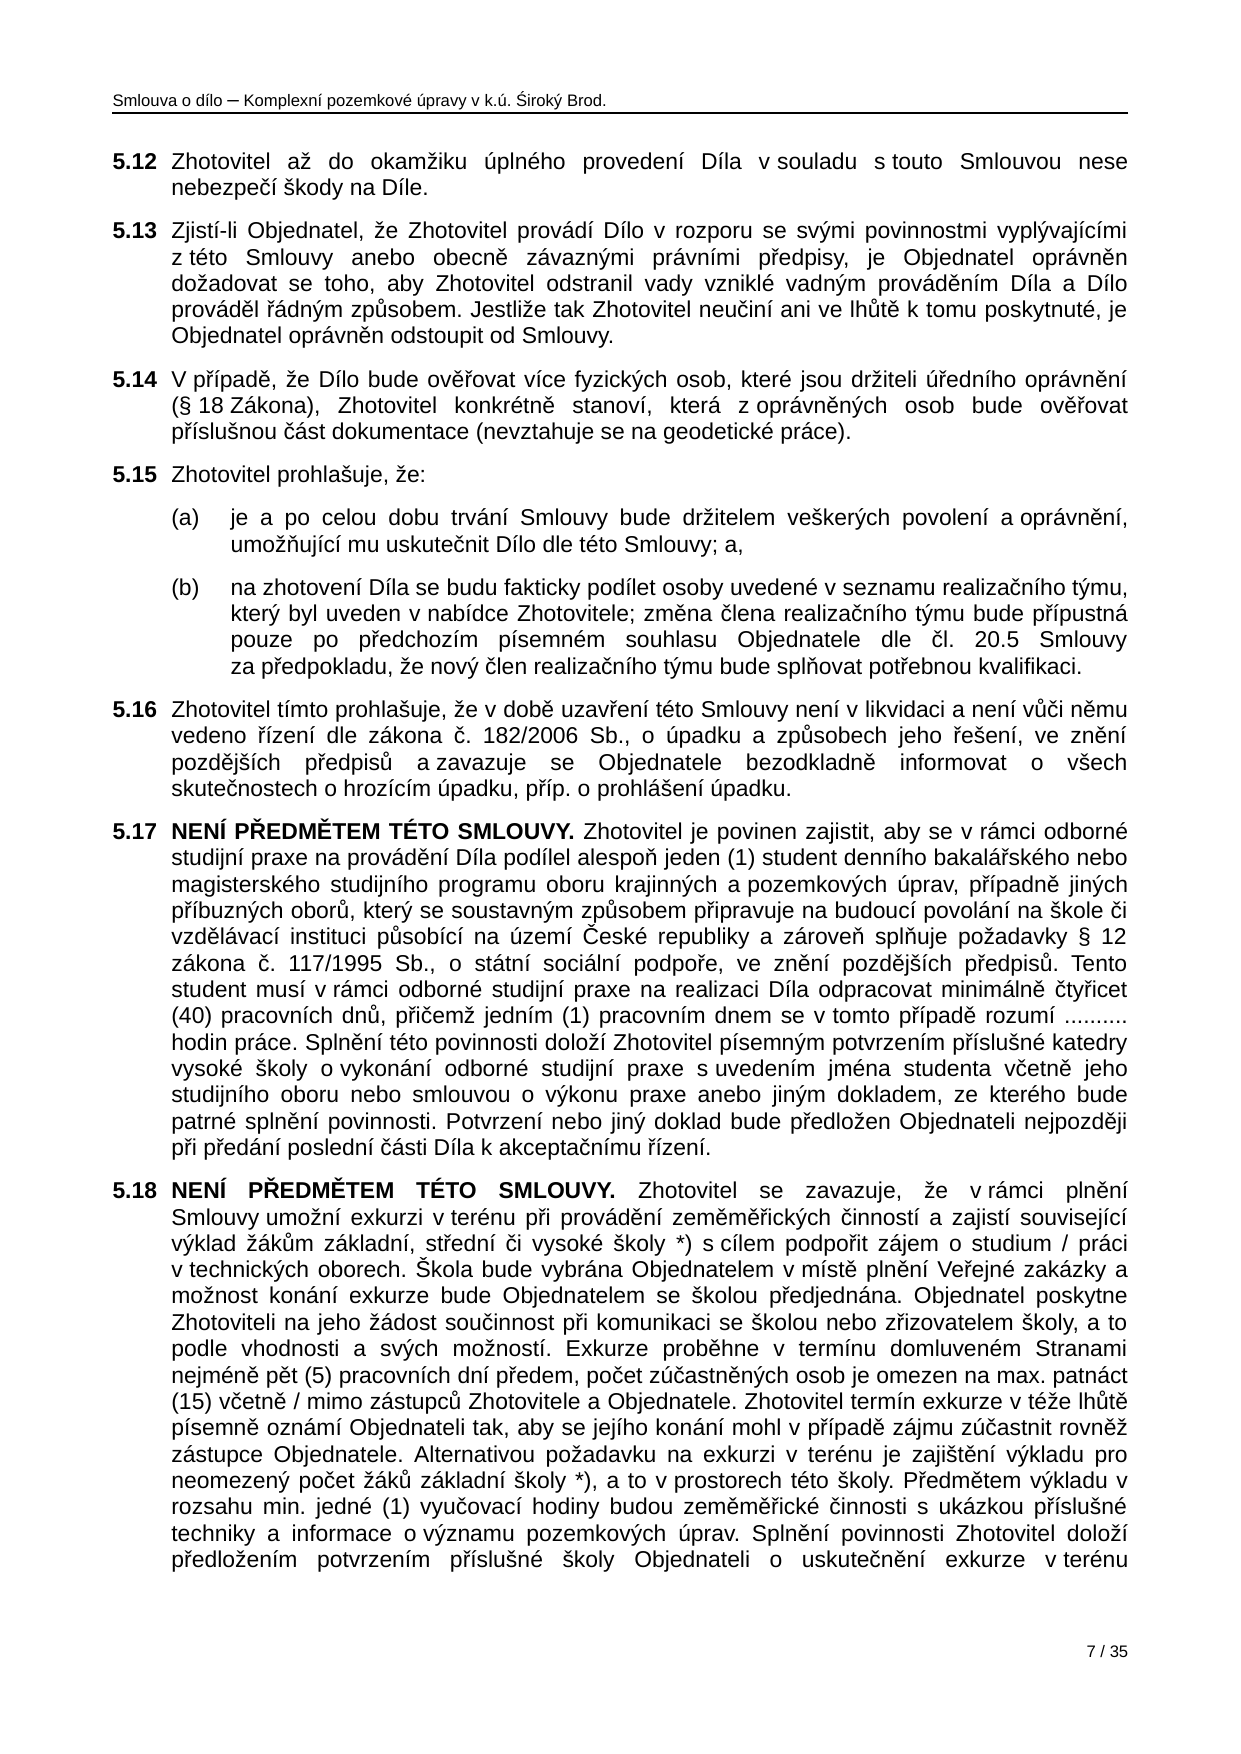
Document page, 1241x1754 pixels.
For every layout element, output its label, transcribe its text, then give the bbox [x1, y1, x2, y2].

text NENÍ PŘEDMĚTEM TÉTO SMLOUVY. Zhotovitel je povinen zajistit, aby se v rámci odborné studijní praxe na provádění Díla podílel alespoň jeden (1) student denního bakalářského nebo magisterského studijního programu oboru krajinných a pozemkových úprav, případně jiných příbuzných oborů, který se soustavným způsobem připravuje na budoucí povolání na škole či vzdělávací instituci působící na území České republiky a zároveň splňuje požadavky § 12 zákona č. 117/1995 Sb., o státní sociální podpoře, ve znění pozdějších předpisů. Tento student musí v rámci odborné studijní praxe na realizaci Díla odpracovat minimálně čtyřicet (40) pracovních dnů, přičemž jedním (1) pracovním dnem se v tomto případě rozumí .......... hodin práce. Splnění této povinnosti doloží Zhotovitel písemným potvrzením příslušné katedry vysoké školy o vykonání odborné studijní praxe s uvedením jména studenta včetně jeho studijního oboru nebo smlouvou o výkonu praxe anebo jiným dokladem, ze kterého bude patrné splnění povinnosti. Potvrzení nebo jiný doklad bude předložen Objednateli nejpozději při předání poslední části Díla k akceptačnímu řízení. [112, 818, 1128, 1160]
text Zhotovitel až do okamžiku úplného provedení Díla v souladu s touto Smlouvou nese nebezpečí škody na Díle. [112, 148, 1128, 200]
text Zhotovitel tímto prohlašuje, že v době uzavření této Smlouvy není v likvidaci a není vůči němu vedeno řízení dle zákona č. 182/2006 Sb., o úpadku a způsobech jeho řešení, ve znění pozdějších předpisů a zavazuje se Objednatele bezodkladně informovat o všech skutečnostech o hrozícím úpadku, příp. o prohlášení úpadku. [112, 696, 1128, 801]
list (a) je a po celou dobu trvání Smlouvy bude držitelem veškerých povolení a oprávnění, umožňující mu uskutečnit Dílo dle této Smlouvy; a, [171, 504, 1128, 557]
text V případě, že Dílo bude ověřovat více fyzických osob, které jsou držiteli úředního oprávnění (§ 18 Zákona), Zhotovitel konkrétně stanoví, která z oprávněných osob bude ověřovat příslušnou část dokumentace (nevztahuje se na geodetické práce). [112, 366, 1128, 444]
text Zhotovitel prohlašuje, že: [112, 461, 1128, 488]
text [112, 1177, 1128, 1572]
text Zjistí-li Objednatel, že Zhotovitel provádí Dílo v rozporu se svými povinnostmi vyplývajícími z této Smlouvy anebo obecně závaznými právními předpisy, je Objednatel oprávněn dožadovat se toho, aby Zhotovitel odstranil vady vzniklé vadným prováděním Díla a Dílo prováděl řádným způsobem. Jestliže tak Zhotovitel neučiní ani ve lhůtě k tomu poskytnuté, je Objednatel oprávněn odstoupit od Smlouvy. [112, 217, 1128, 349]
list (b) na zhotovení Díla se budu fakticky podílet osoby uvedené v seznamu realizačního týmu, který byl uveden v nabídce Zhotovitele; změna člena realizačního týmu bude přípustná pouze po předchozím písemném souhlasu Objednatele dle čl. 20.5 Smlouvy za předpokladu, že nový člen realizačního týmu bude splňovat potřebnou kvalifikaci. [171, 574, 1128, 679]
